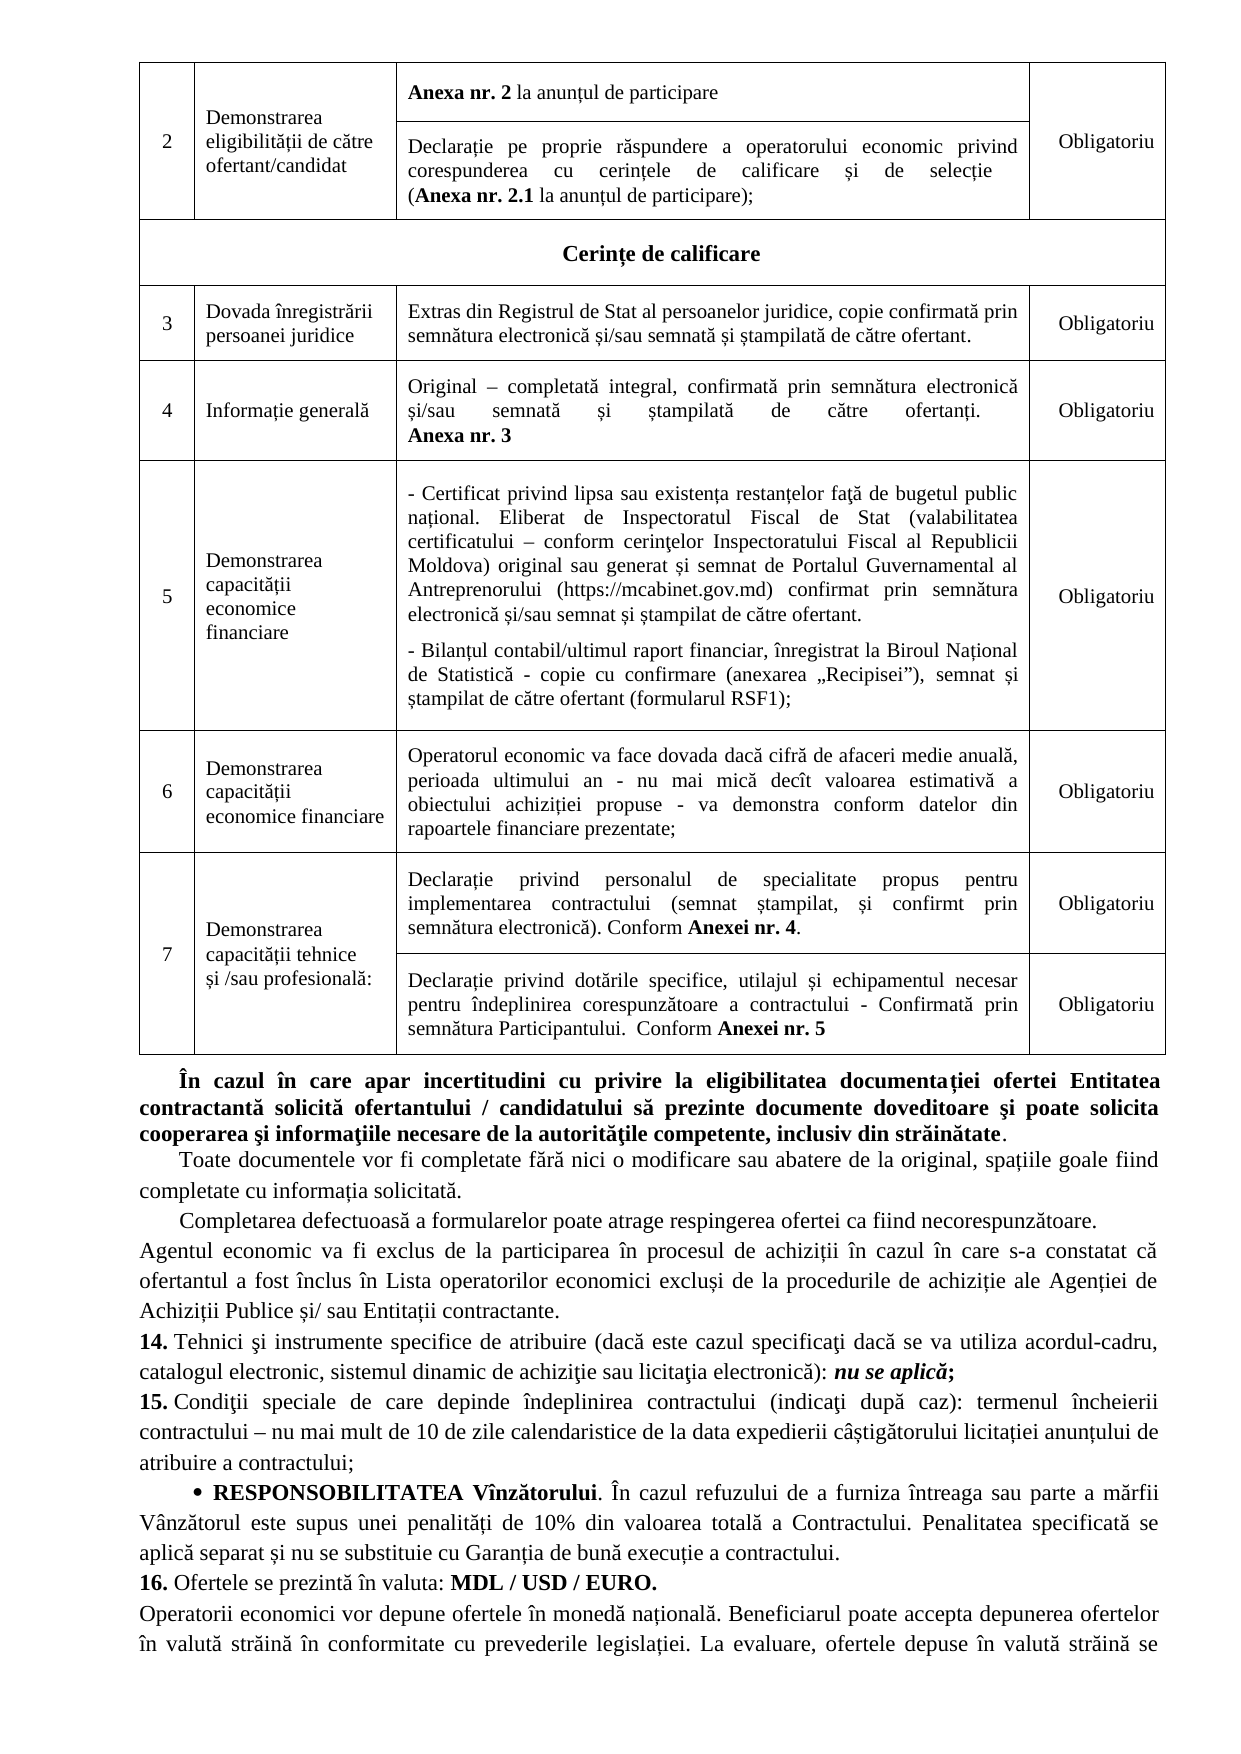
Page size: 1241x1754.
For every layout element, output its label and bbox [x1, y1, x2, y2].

table_header [134, 59, 1165, 1659]
